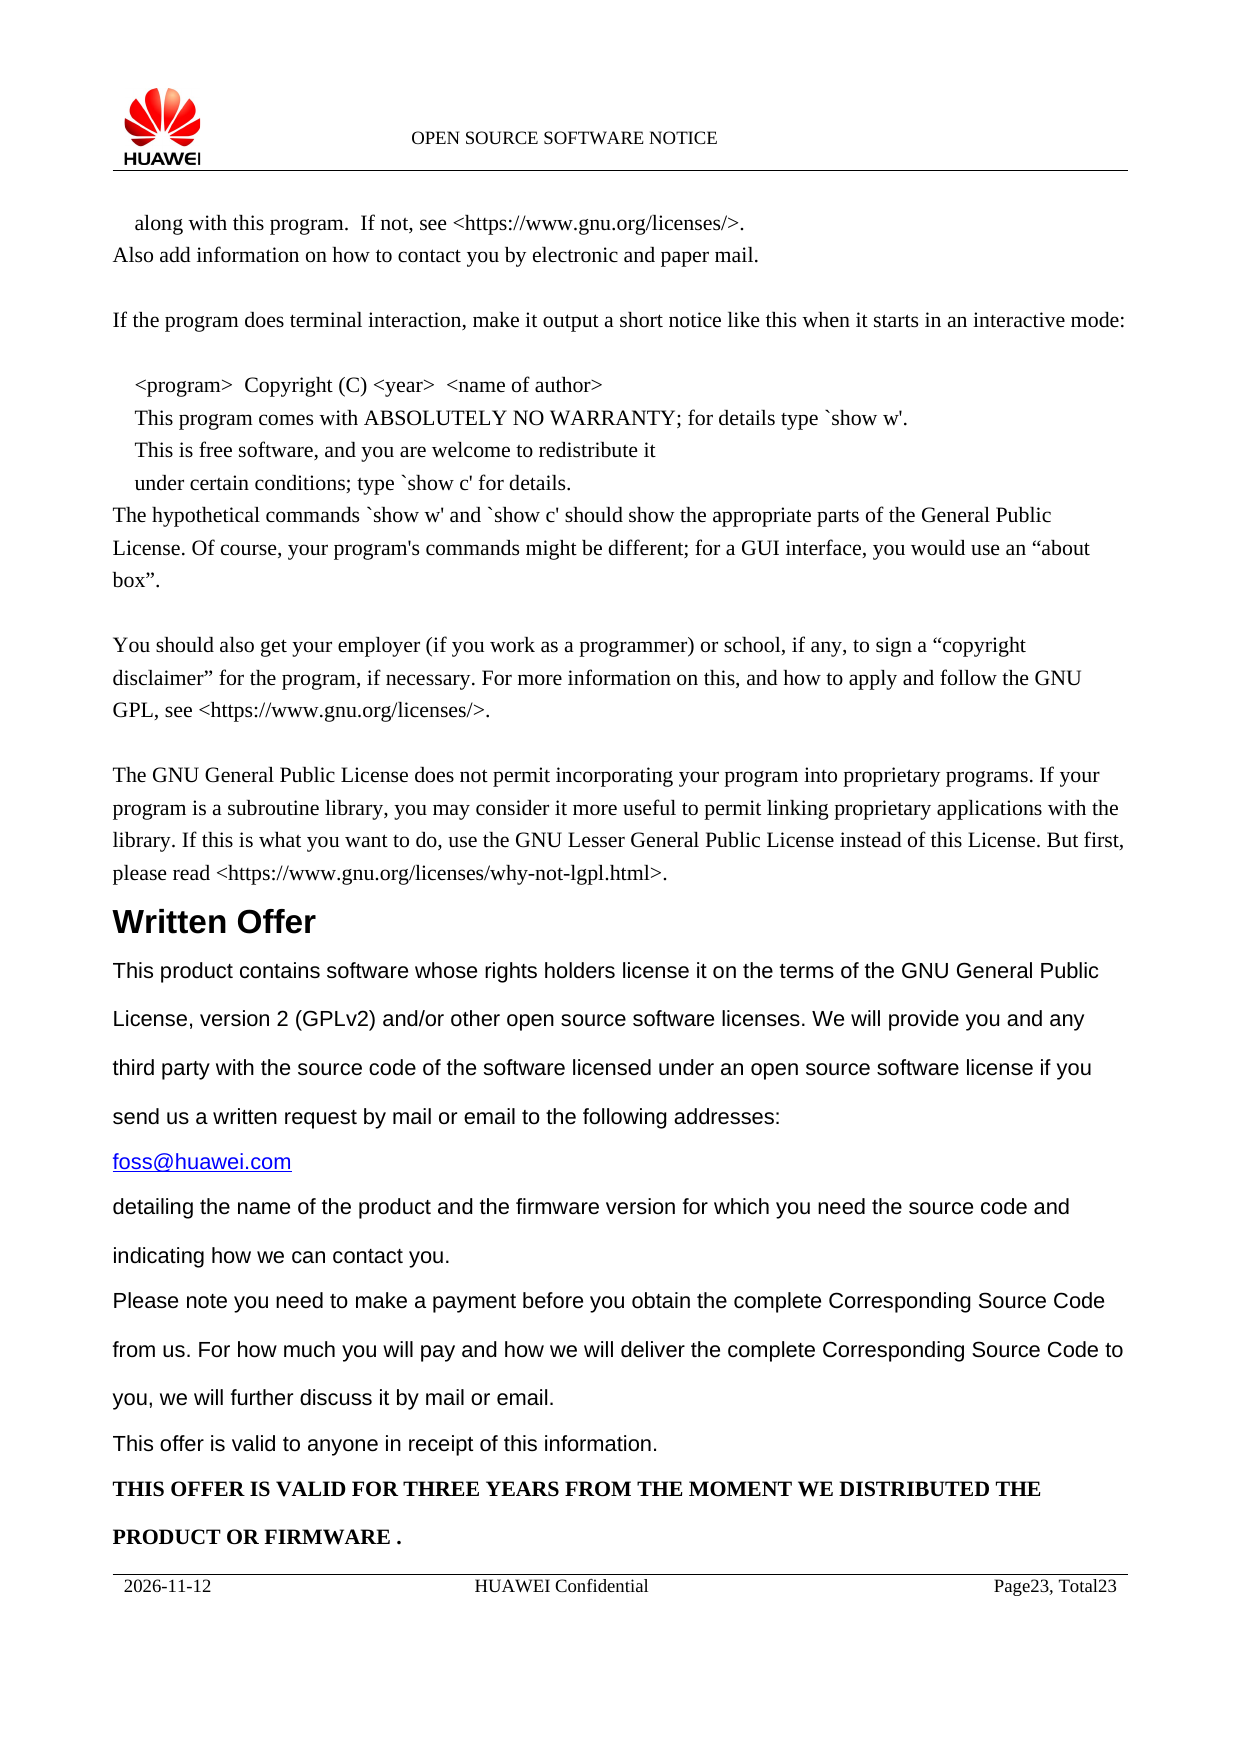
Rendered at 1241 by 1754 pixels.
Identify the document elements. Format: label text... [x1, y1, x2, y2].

text This offer is valid for three years from the moment we distributed the product or firmware . [112, 1472, 1128, 1553]
text Please note you need to make a payment before you obtain the complete Corresponding Source Code from us. For how much you will pay and how we will deliver the complete Corresponding Source Code to you, we will further discuss it by mail or email. [112, 1284, 1128, 1414]
text foss@huawei.com [112, 1145, 1128, 1178]
text This offer is valid to anyone in receipt of this information. [112, 1427, 1128, 1459]
text Written Offer [112, 889, 1128, 954]
picture [124, 88, 201, 165]
text This product contains software whose rights holders license it on the terms of the GNU General Public License, version 2 (GPLv2) and/or other open source software licenses. We will provide you and any third party with the source code of the software licensed under an open source software license if you send us a written request by mail or email to the following addresses: [112, 954, 1128, 1133]
text detailing the name of the product and the firmware version for which you need the source code and indicating how we can contact you. [112, 1190, 1128, 1272]
